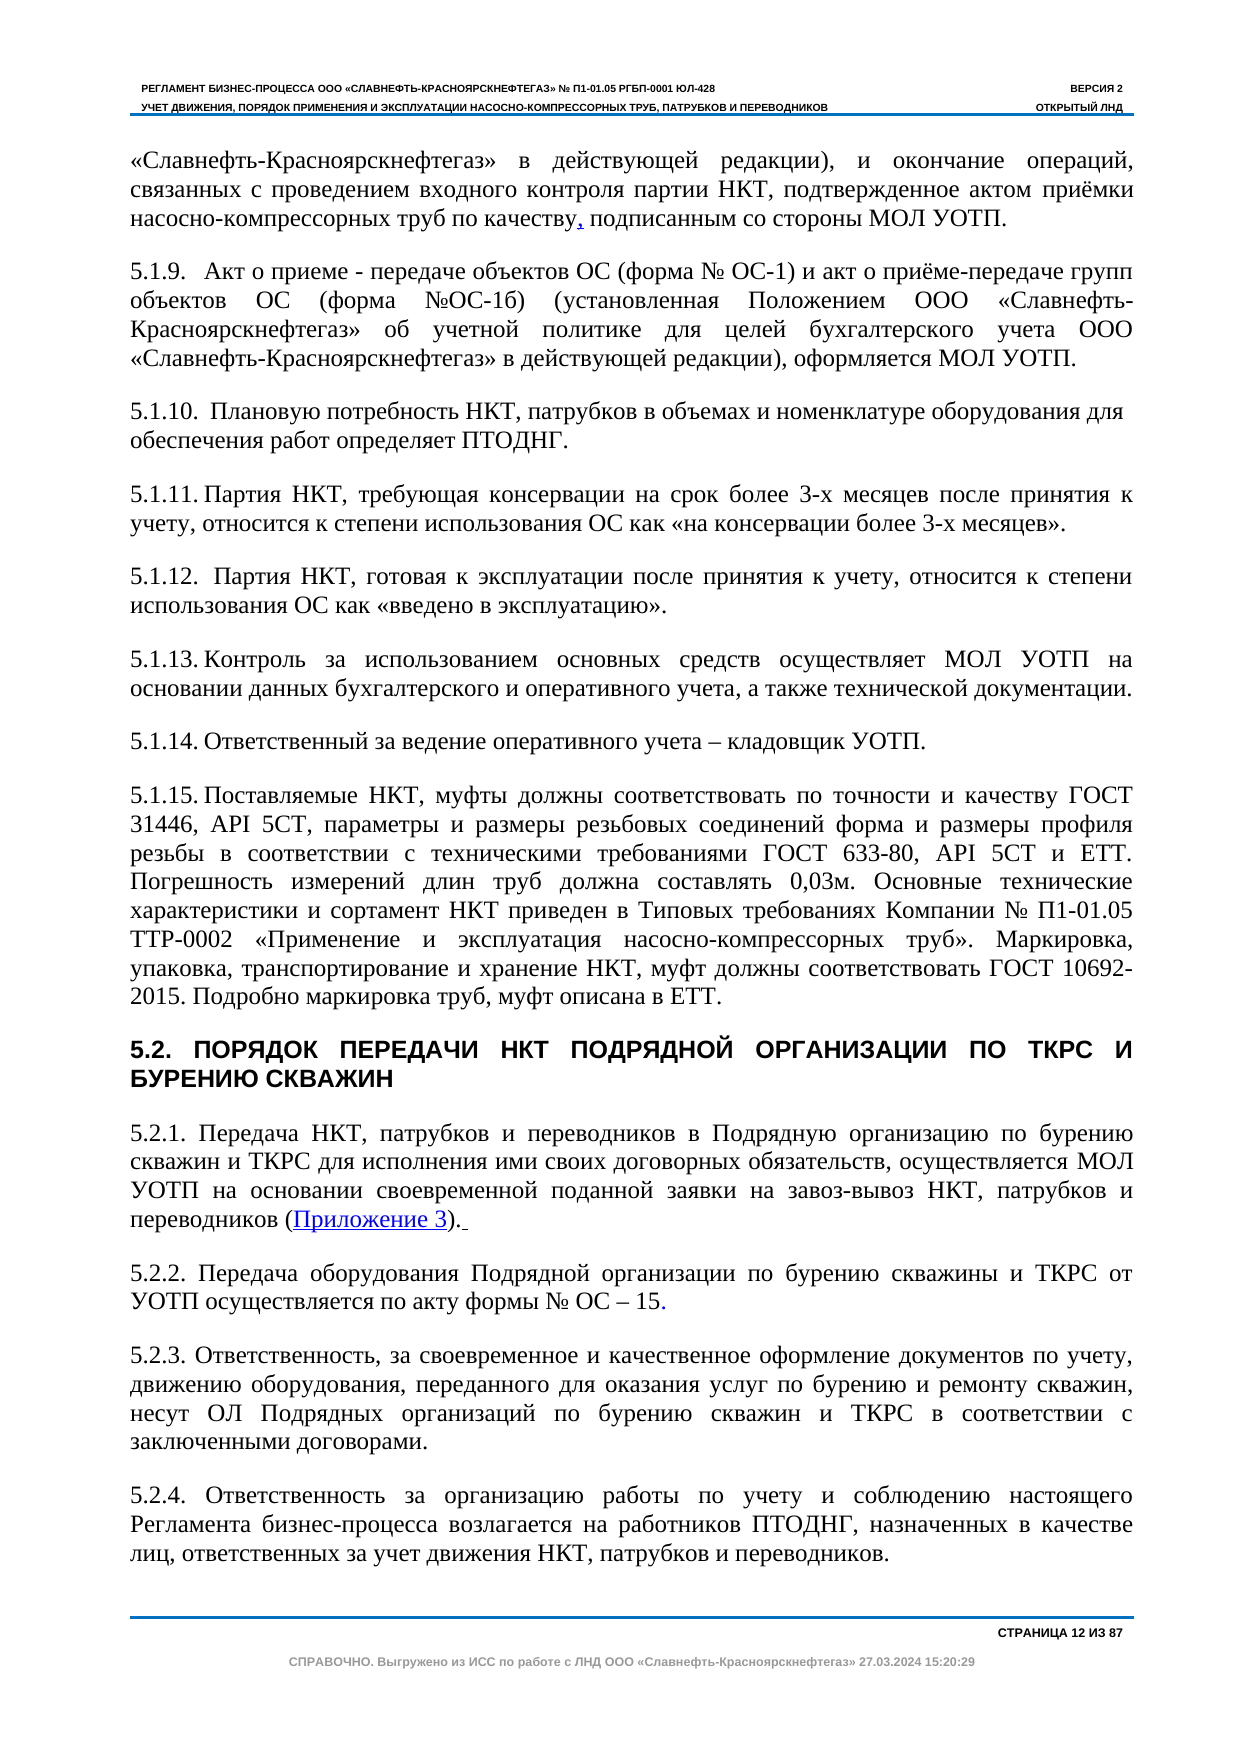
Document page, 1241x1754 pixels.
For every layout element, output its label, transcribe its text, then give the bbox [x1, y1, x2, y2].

list Поставляемые НКТ, муфты должны соответствовать по точности и качеству ГОСТ 31446, API 5CT, параметры и размеры резьбовых соединений форма и размеры профиля резьбы в соответствии с техническими требованиями ГОСТ 633-80, API 5CT и ЕТТ. Погрешность измерений длин труб должна составлять 0,03м. Основные технические характеристики и сортамент НКТ приведен в Типовых требованиях Компании № П1-01.05 ТТР-0002 «Применение и эксплуатация насосно-компрессорных труб». Маркировка, упаковка, транспортирование и хранение НКТ, муфт должны соответствовать ГОСТ 10692-2015. Подробно маркировка труб, муфт описана в ЕТТ. [130, 780, 1134, 1010]
text 5.2.4. Ответственность за организацию работы по учету и соблюдению настоящего Регламента бизнес-процесса возлагается на работников ПТОДНГ, назначенных в качестве лиц, ответственных за учет движения НКТ, патрубков и переводников. [130, 1480, 1134, 1566]
text 5.2.2. Передача оборудования Подрядной организации по бурению скважины и ТКРС от УОТП осуществляется по акту формы № ОС – 15. [130, 1258, 1134, 1315]
list Ответственный за ведение оперативного учета – кладовщик УОТП. [130, 726, 1134, 755]
list Партия НКТ, готовая к эксплуатации после принятия к учету, относится к степени использования ОС как «введено в эксплуатацию». [130, 561, 1134, 619]
list Плановую потребность НКТ, патрубков в объемах и номенклатуре оборудования для обеспечения работ определяет ПТОДНГ. [130, 396, 1134, 454]
text 5.2.1. Передача НКТ, патрубков и переводников в Подрядную организацию по бурению скважин и ТКРС для исполнения ими своих договорных обязательств, осуществляется МОЛ УОТП на основании своевременной поданной заявки на завоз-вывоз НКТ, патрубков и переводников (Приложение 3). [130, 1118, 1134, 1233]
list Партия НКТ, требующая консервации на срок более 3-х месяцев после принятия к учету, относится к степени использования ОС как «на консервации более 3-х месяцев». [130, 479, 1134, 536]
text 5.2.3. Ответственность, за своевременное и качественное оформление документов по учету, движению оборудования, переданного для оказания услуг по бурению и ремонту скважин, несут ОЛ Подрядных организаций по бурению скважин и ТКРС в соответствии с заключенными договорами. [130, 1340, 1134, 1455]
list Акт о приеме - передаче объектов ОС (форма № ОС-1) и акт о приёме-передаче групп объектов ОС (форма №ОС-1б) (установленная Положением ООО «Славнефть-Красноярскнефтегаз» об учетной политике для целей бухгалтерского учета ООО «Славнефть-Красноярскнефтегаз» в действующей редакции), оформляется МОЛ УОТП. [130, 256, 1134, 371]
subtitle 5.2. ПОРЯДОК ПЕРЕДАЧИ НКТ Подрядной ОРГАНИЗАЦИИ ПО ТКРС И БУРЕНИЮ СКВАЖИН [130, 1035, 1134, 1093]
list Контроль за использованием основных средств осуществляет МОЛ УОТП на основании данных бухгалтерского и оперативного учета, а также технической документации. [130, 644, 1134, 701]
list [130, 145, 1134, 231]
